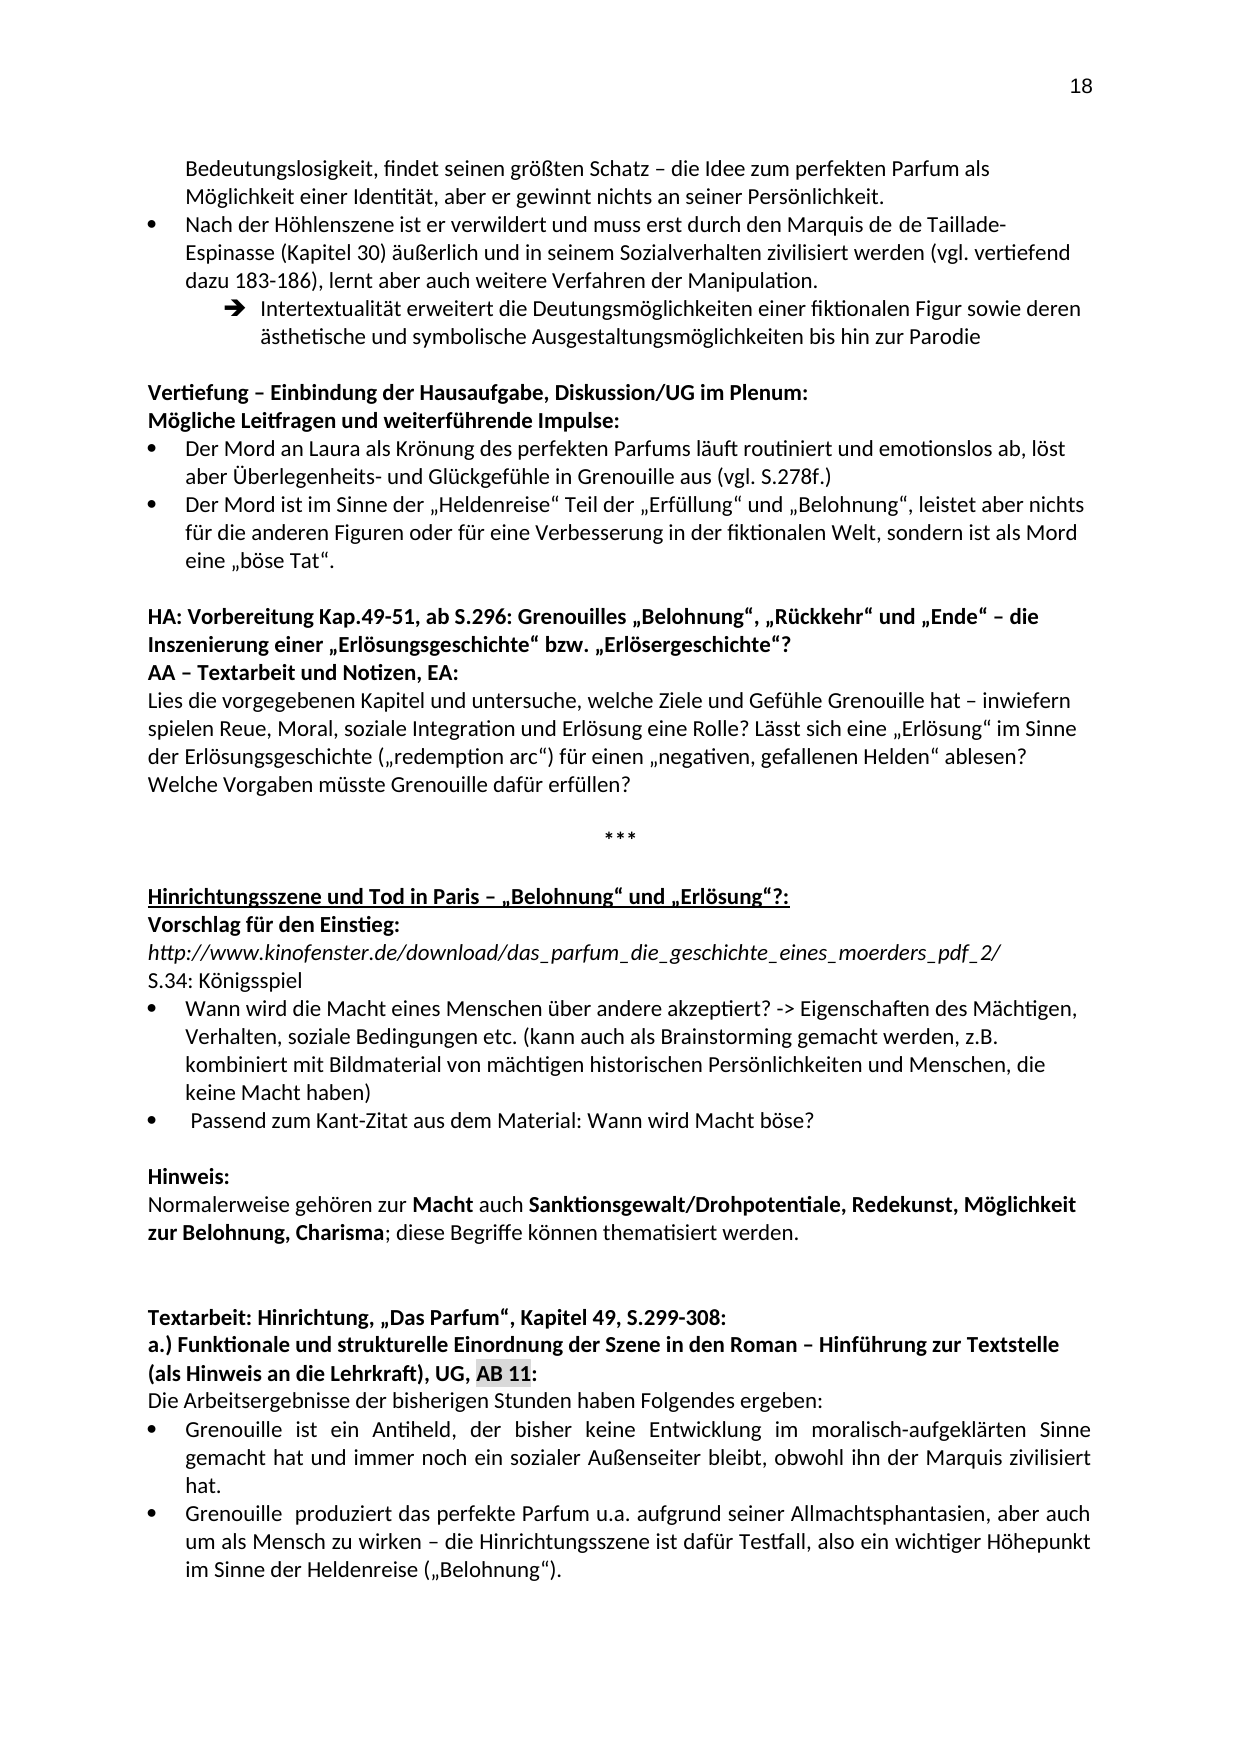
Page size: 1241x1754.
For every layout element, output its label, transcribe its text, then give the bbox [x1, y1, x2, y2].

list Der Mord ist im Sinne der „Heldenreise“ Teil der „Erfüllung“ und „Belohnung“, leistet aber nichts für die anderen Figuren oder für eine Verbesserung in der fiktionalen Welt, sondern ist als Mord eine „böse Tat“. [148, 490, 1093, 574]
text Mögliche Leitfragen und weiterführende Impulse: [148, 406, 1093, 434]
list Hinweis: [148, 1162, 1093, 1191]
text Die Arbeitsergebnisse der bisherigen Stunden haben Folgendes ergeben: [148, 1387, 1093, 1415]
list S.34: Königsspiel [148, 966, 1093, 994]
text Textarbeit: Hinrichtung, „Das Parfum“, Kapitel 49, S.299-308: [148, 1303, 1093, 1331]
text Vorschlag für den Einstieg: [148, 910, 1093, 938]
list Grenouille produziert das perfekte Parfum u.a. aufgrund seiner Allmachtsphantasien, aber auch um als Mensch zu wirken – die Hinrichtungsszene ist dafür Testfall, also ein wichtiger Höhepunkt im Sinne der Heldenreise („Belohnung“). [148, 1499, 1093, 1583]
list Intertextualität erweitert die Deutungsmöglichkeiten einer fiktionalen Figur sowie deren ästhetische und symbolische Ausgestaltungsmöglichkeiten bis hin zur Parodie [223, 294, 1093, 350]
list Normalerweise gehören zur Macht auch Sanktionsgewalt/Drohpotentiale, Redekunst, Möglichkeit zur Belohnung, Charisma; diese Begriffe können thematisiert werden. [148, 1191, 1093, 1247]
list http://www.kinofenster.de/download/das_parfum_die_geschichte_eines_moerders_pdf_2/ [148, 938, 1093, 966]
text Hinrichtungsszene und Tod in Paris – „Belohnung“ und „Erlösung“?: [148, 882, 1093, 910]
text Lies die vorgegebenen Kapitel und untersuche, welche Ziele und Gefühle Grenouille hat – inwiefern spielen Reue, Moral, soziale Integration und Erlösung eine Rolle? Lässt sich eine „Erlösung“ im Sinne der Erlösungsgeschichte („redemption arc“) für einen „negativen, gefallenen Helden“ ablesen? Welche Vorgaben müsste Grenouille dafür erfüllen? [148, 686, 1093, 798]
list Grenouille ist ein Antiheld, der bisher keine Entwicklung im moralisch-aufgeklärten Sinne gemacht hat und immer noch ein sozialer Außenseiter bleibt, obwohl ihn der Marquis zivilisiert hat. [148, 1415, 1093, 1499]
text a.) Funktionale und strukturelle Einordnung der Szene in den Roman – Hinführung zur Textstelle (als Hinweis an die Lehrkraft), UG, AB 11: [148, 1331, 1093, 1387]
list Passend zum Kant-Zitat aus dem Material: Wann wird Macht böse? [148, 1106, 1093, 1134]
list Wann wird die Macht eines Menschen über andere akzeptiert? -> Eigenschaften des Mächtigen, Verhalten, soziale Bedingungen etc. (kann auch als Brainstorming gemacht werden, z.B. kombiniert mit Bildmaterial von mächtigen historischen Persönlichkeiten und Menschen, die keine Macht haben) [148, 994, 1093, 1106]
text HA: Vorbereitung Kap.49-51, ab S.296: Grenouilles „Belohnung“, „Rückkehr“ und „Ende“ – die Inszenierung einer „Erlösungsgeschichte“ bzw. „Erlösergeschichte“? [148, 602, 1093, 658]
list Der Mord an Laura als Krönung des perfekten Parfums läuft routiniert und emotionslos ab, löst aber Überlegenheits- und Glückgefühle in Grenouille aus (vgl. S.278f.) [148, 434, 1093, 490]
list Nach der Höhlenszene ist er verwildert und muss erst durch den Marquis de de Taillade-Espinasse (Kapitel 30) äußerlich und in seinem Sozialverhalten zivilisiert werden (vgl. vertiefend dazu 183-186), lernt aber auch weitere Verfahren der Manipulation. [148, 210, 1093, 294]
text Vertiefung – Einbindung der Hausaufgabe, Diskussion/UG im Plenum: [148, 378, 1093, 406]
text *** [148, 826, 1093, 854]
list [148, 154, 1093, 210]
text AA – Textarbeit und Notizen, EA: [148, 658, 1093, 686]
